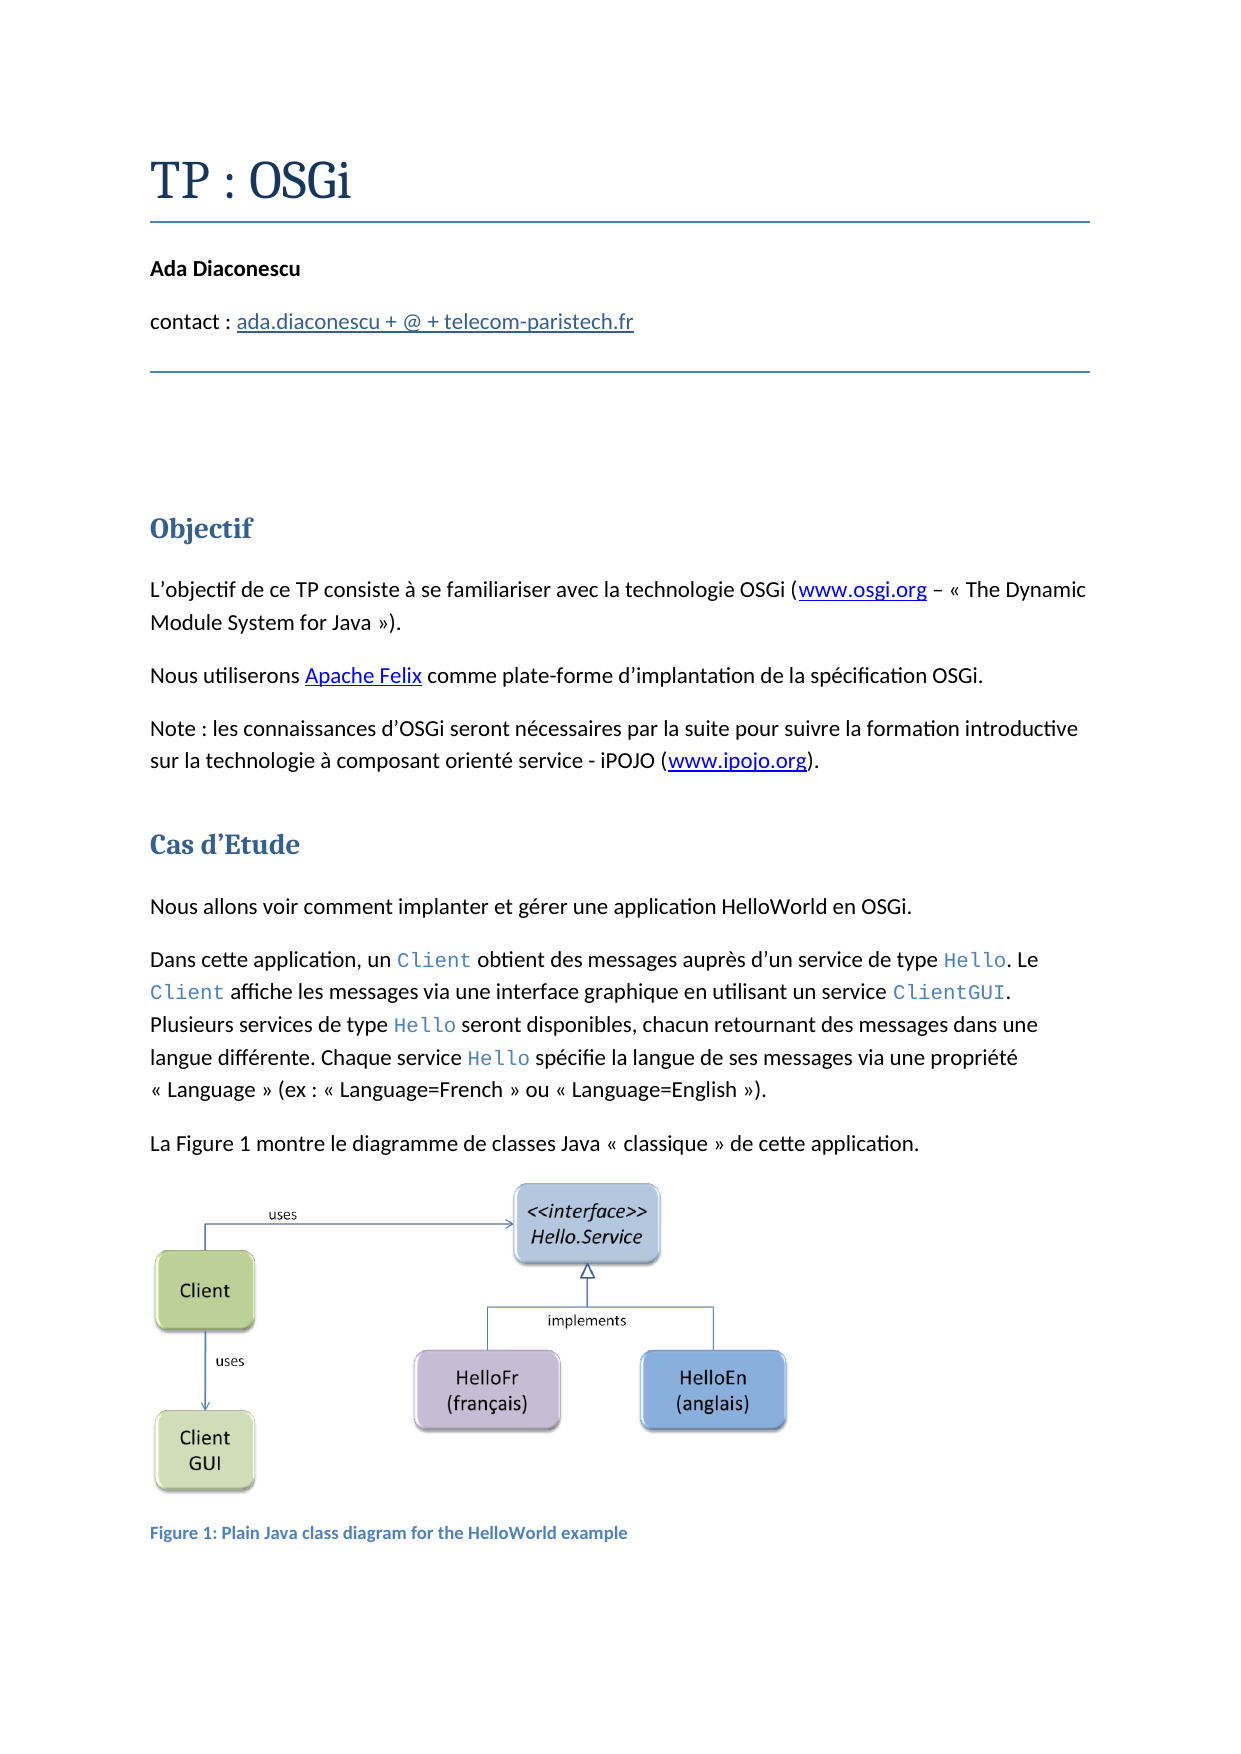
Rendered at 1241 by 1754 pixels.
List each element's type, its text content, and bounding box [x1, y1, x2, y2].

subtitle Objectif [150, 512, 1090, 546]
text Nous allons voir comment implanter et gérer une application HelloWorld en OSGi. [150, 892, 1090, 920]
text Dans cette application, un Client obtient des messages auprès d’un service de type Hello. Le Client affiche les messages via une interface graphique en utilisant un service ClientGUI. Plusieurs services de type Hello seront disponibles, chacun retournant des messages dans une langue différente. Chaque service Hello spécifie la langue de ses messages via une propriété « Language » (ex : « Language=French » ou « Language=English »). [150, 945, 1090, 1104]
text contact : ada.diaconescu + @ + telecom-paristech.fr [150, 307, 1090, 335]
text Note : les connaissances d’OSGi seront nécessaires par la suite pour suivre la formation introductive sur la technologie à composant orienté service - iPOJO (www.ipojo.org). [150, 714, 1090, 774]
title TP : OSGi [150, 150, 1090, 221]
text Ada Diaconescu [150, 254, 1090, 282]
picture [150, 1181, 791, 1497]
text La Figure 1 montre le diagramme de classes Java « classique » de cette application. [150, 1129, 1090, 1157]
text L’objectif de ce TP consiste à se familiariser avec la technologie OSGi (www.osgi.org – « The Dynamic Module System for Java »). [150, 576, 1090, 636]
text Nous utiliserons Apache Felix comme plate-forme d’implantation de la spécification OSGi. [150, 661, 1090, 689]
subtitle Cas d’Etude [150, 828, 1090, 862]
